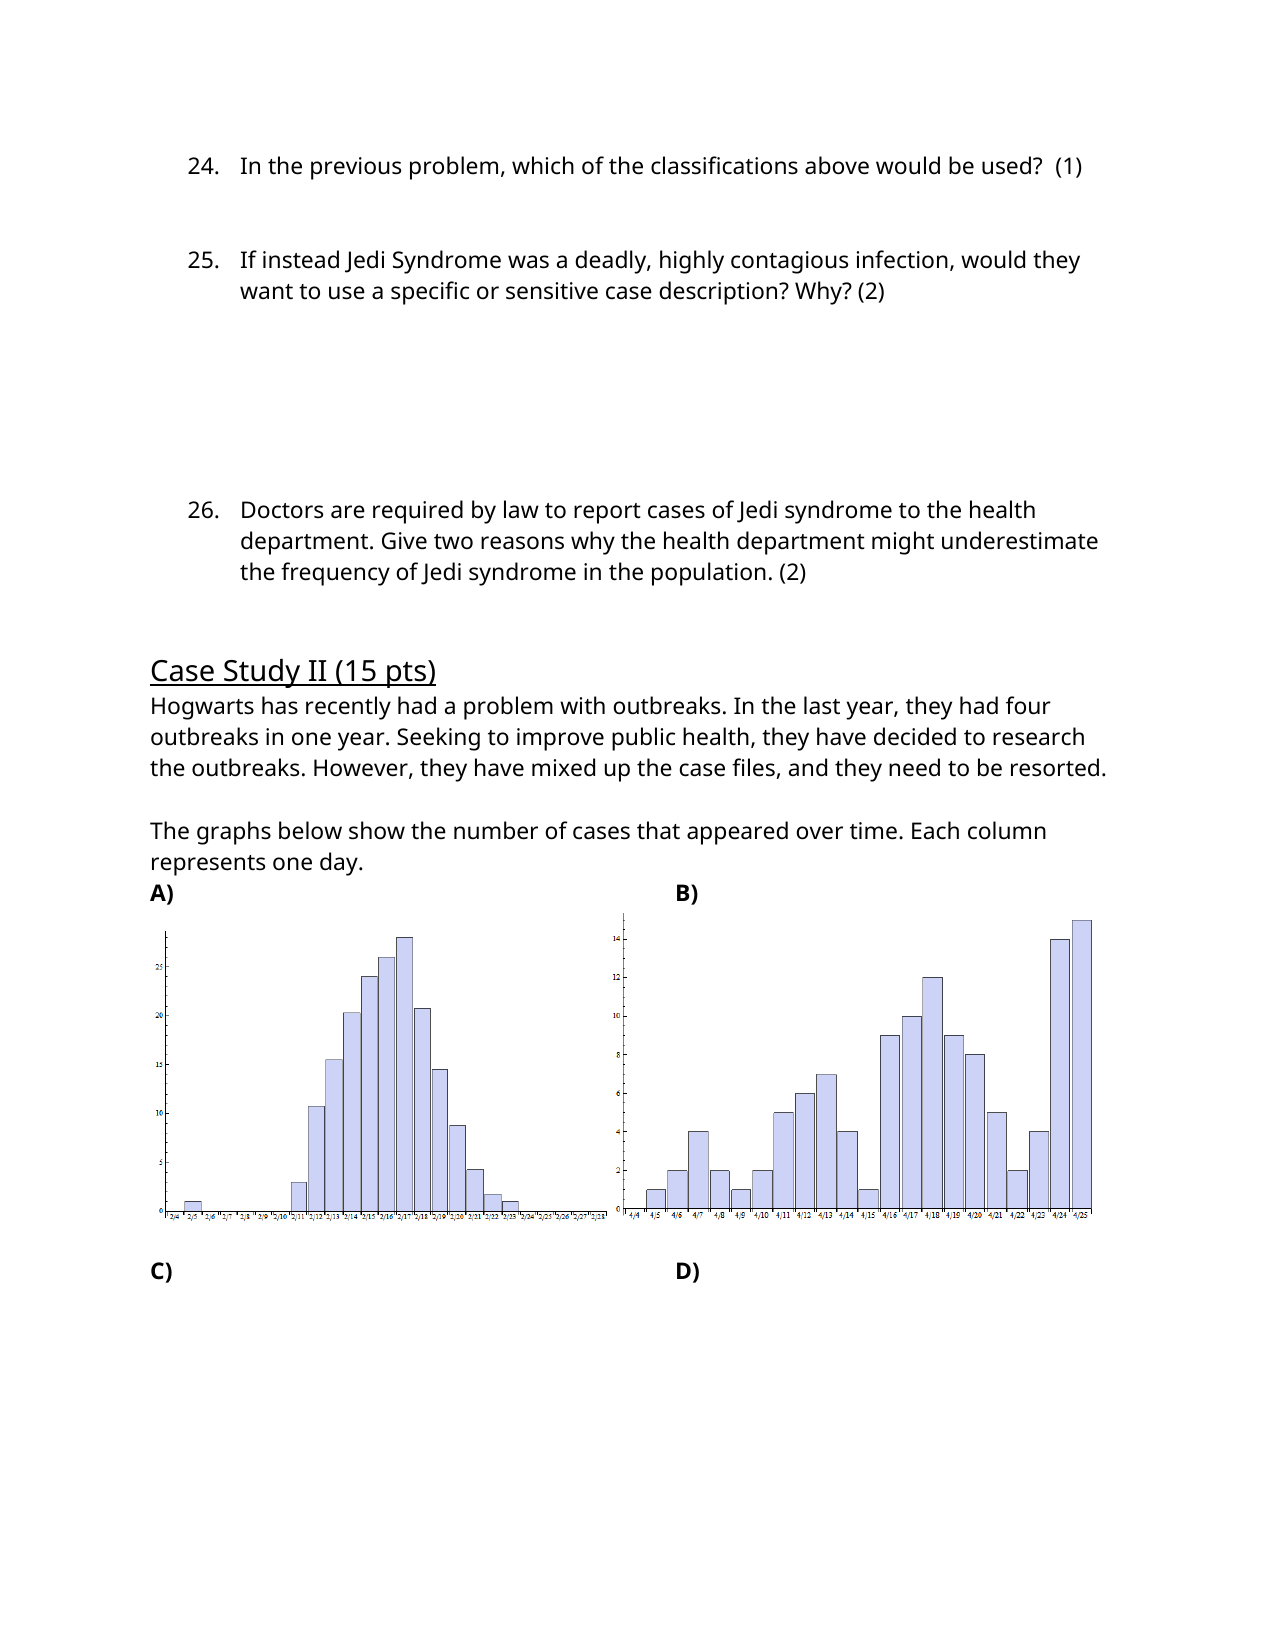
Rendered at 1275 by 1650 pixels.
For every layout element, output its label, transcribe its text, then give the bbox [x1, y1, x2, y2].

list If instead Jedi Syndrome was a deadly, highly contagious infection, would they want to use a specific or sensitive case description? Why? (2) [187, 244, 1125, 306]
text A) B) [150, 877, 1125, 908]
text Hogwarts has recently had a problem with outbreaks. In the last year, they had four outbreaks in one year. Seeking to improve public health, they have decided to research the outbreaks. However, they have mixed up the case files, and they need to be resorted. [150, 690, 1125, 783]
list Doctors are required by law to report cases of Jedi syndrome to the health department. Give two reasons why the health department might underestimate the frequency of Jedi syndrome in the population. (2) [187, 494, 1125, 587]
text The graphs below show the number of cases that appeared over time. Each column represents one day. [150, 815, 1125, 877]
text Case Study II (15 pts) [150, 650, 1125, 690]
text C) D) [150, 1255, 1125, 1286]
list In the previous problem, which of the classifications above would be used? (1) [187, 150, 1125, 181]
picture [150, 908, 1097, 1224]
